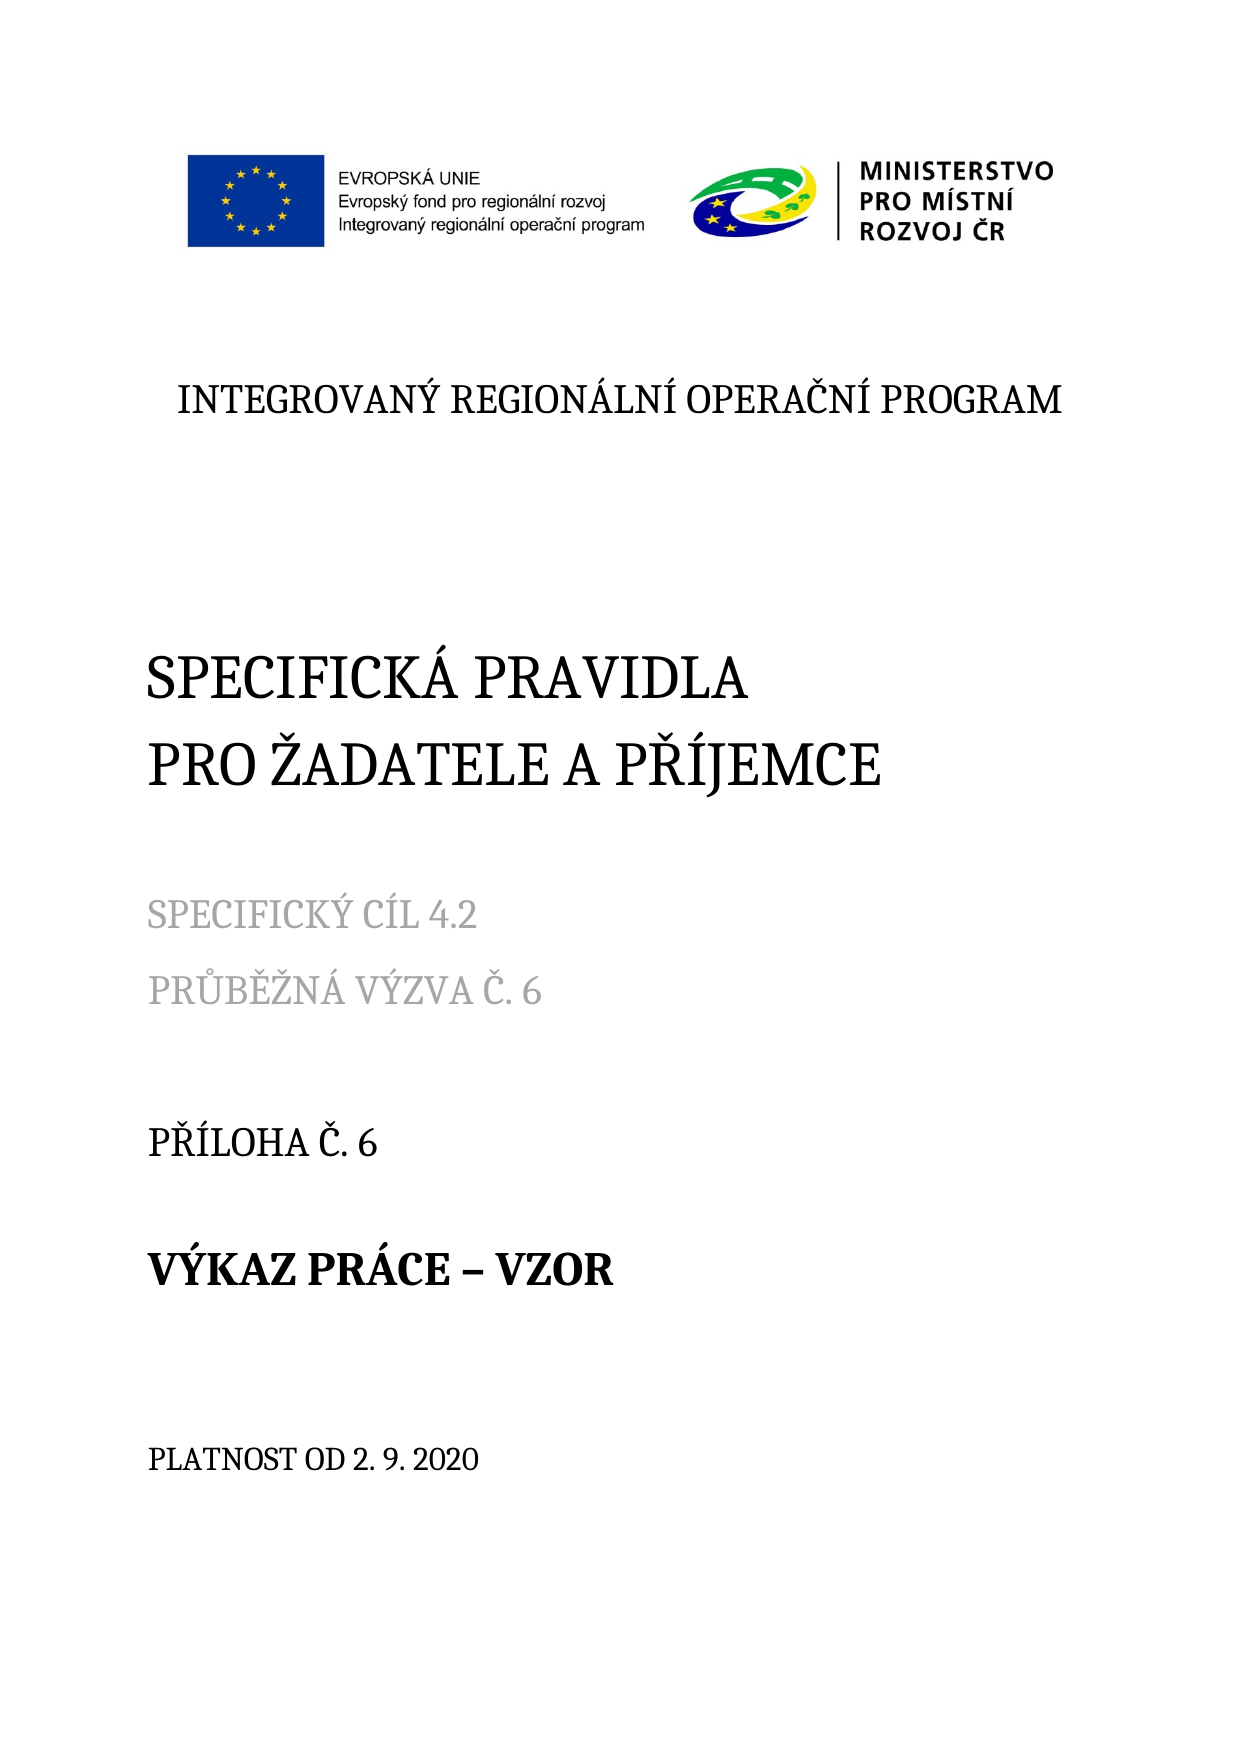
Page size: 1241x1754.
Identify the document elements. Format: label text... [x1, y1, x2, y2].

text PRO ŽADATELE A PŘÍJEMCE [148, 729, 1093, 801]
text průběžná výzva č. 6 [148, 967, 1093, 1015]
text INTEGROVANÝ REGIONÁLNÍ OPERAČNÍ PROGRAM [148, 376, 1093, 424]
text SPECIFICKÝ CÍL 4.2 [148, 891, 1093, 939]
text VÝKAZ PRÁCE – VZOR [148, 1242, 1093, 1298]
text SPECIFICKÁ PRAVIDLA [148, 643, 1093, 714]
text pLATNOST OD 2. 9. 2020 [148, 1441, 1093, 1479]
text PŘÍLOHA Č. 6 [148, 1119, 1093, 1167]
picture [157, 123, 1083, 277]
